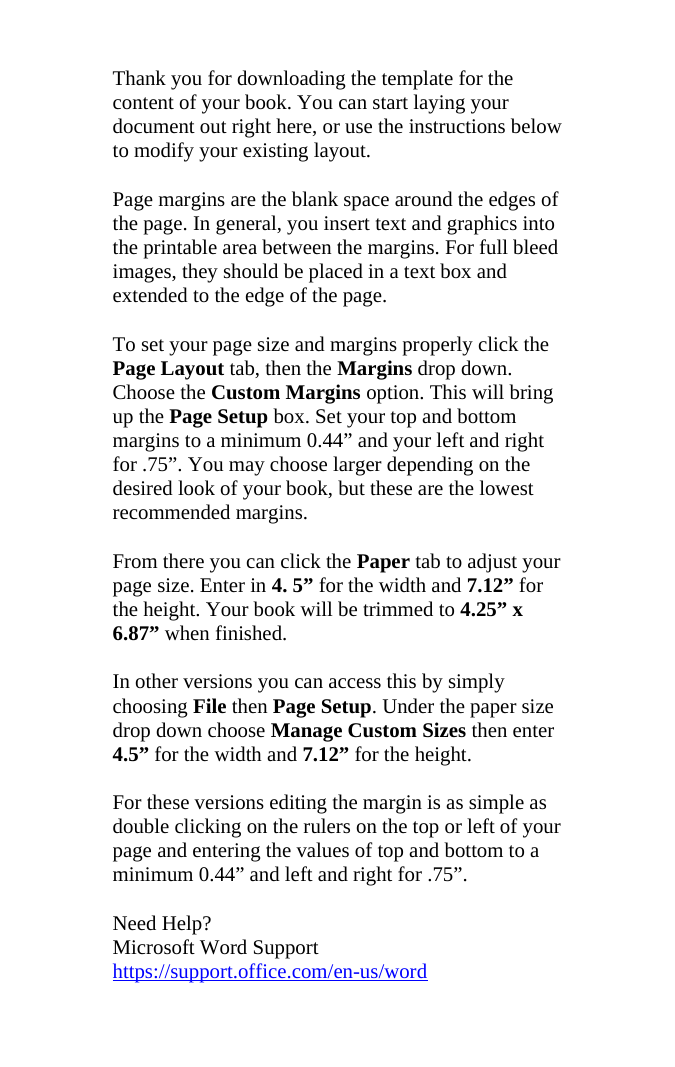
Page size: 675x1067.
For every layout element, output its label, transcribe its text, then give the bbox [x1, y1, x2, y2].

text Microsoft Word Support https://support.office.com/en-us/word [112, 935, 562, 983]
text To set your page size and margins properly click the Page Layout tab, then the Margins drop down. Choose the Custom Margins option. This will bring up the Page Setup box. Set your top and bottom margins to a minimum 0.44” and your left and right for .75”. You may choose larger depending on the desired look of your book, but these are the lowest recommended margins. [112, 332, 562, 524]
text Thank you for downloading the template for the content of your book. You can start laying your document out right here, or use the instructions below to modify your existing layout. [112, 66, 562, 162]
text For these versions editing the margin is as simple as double clicking on the rulers on the top or left of your page and entering the values of top and bottom to a minimum 0.44” and left and right for .75”. [112, 790, 562, 886]
text From there you can click the Paper tab to adjust your page size. Enter in 4. 5” for the width and 7.12” for the height. Your book will be trimmed to 4.25” x 6.87” when finished. [112, 549, 562, 645]
text In other versions you can access this by simply choosing File then Page Setup. Under the paper size drop down choose Manage Custom Sizes then enter 4.5” for the width and 7.12” for the height. [112, 669, 562, 766]
text Need Help? [112, 911, 562, 935]
text Page margins are the blank space around the edges of the page. In general, you insert text and graphics into the printable area between the margins. For full bleed images, they should be placed in a text box and extended to the edge of the page. [112, 187, 562, 307]
